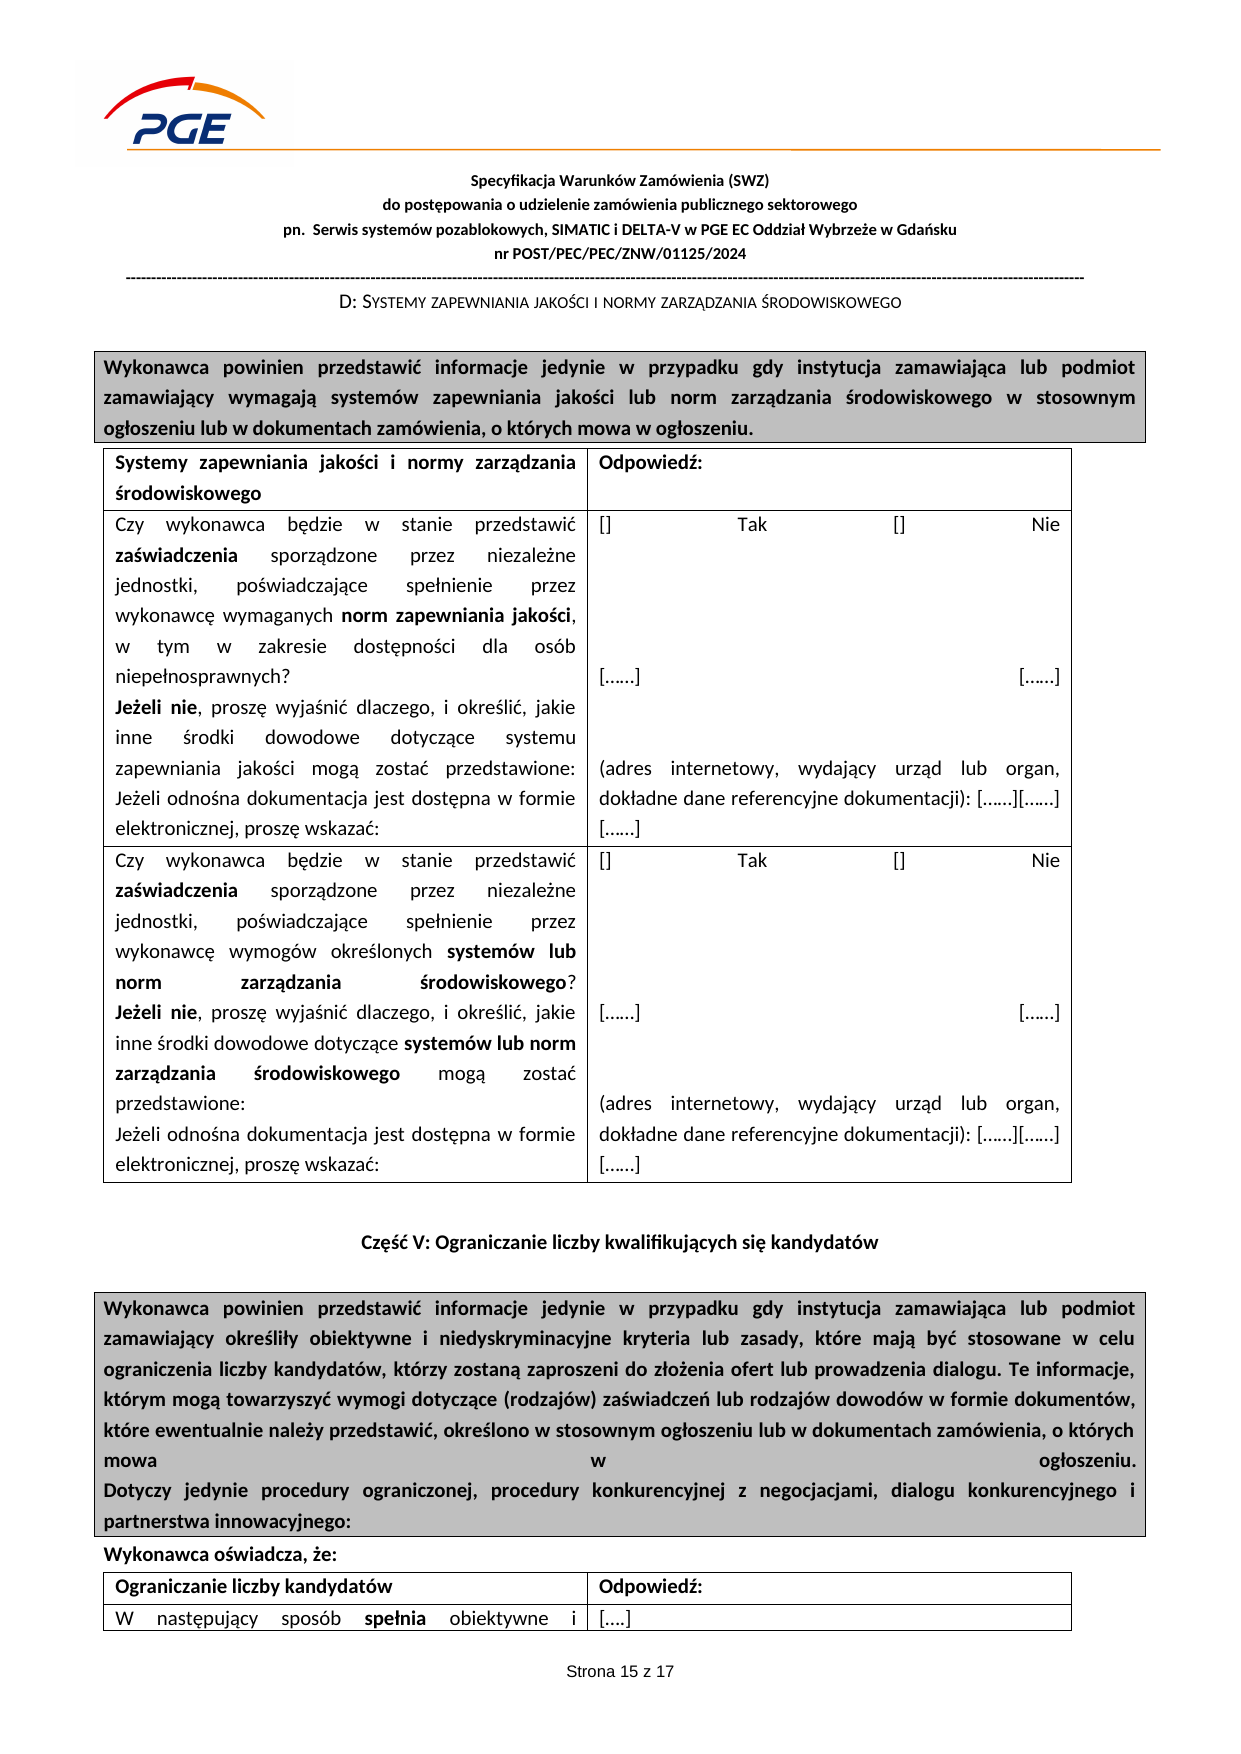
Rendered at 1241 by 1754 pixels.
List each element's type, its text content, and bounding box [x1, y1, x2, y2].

title D: Systemy zapewniania jakości i normy zarządzania środowiskowego [103, 288, 1137, 313]
table_cell [] Tak [] Nie [……] [……] (adres internetowy, wydający urząd lub organ, dokładne dane referencyjne dokumentacji): [……][……][……] [588, 847, 1071, 1182]
table_header Ograniczanie liczby kandydatów [104, 1573, 587, 1604]
table_cell Czy wykonawca będzie w stanie przedstawić zaświadczenia sporządzone przez niezależne jednostki, poświadczające spełnienie przez wykonawcę wymaganych norm zapewniania jakości, w tym w zakresie dostępności dla osób niepełnosprawnych? Jeżeli nie, proszę wyjaśnić dlaczego, i określić, jakie inne środki dowodowe dotyczące systemu zapewniania jakości mogą zostać przedstawione: Jeżeli odnośna dokumentacja jest dostępna w formie elektronicznej, proszę wskazać: [104, 511, 587, 846]
text Wykonawca powinien przedstawić informacje jedynie w przypadku gdy instytucja zamawiająca lub podmiot zamawiający wymagają systemów zapewniania jakości lub norm zarządzania środowiskowego w stosownym ogłoszeniu lub w dokumentach zamówienia, o których mowa w ogłoszeniu. [95, 352, 1145, 442]
table_cell [….] [] Tak [] Nie (adres internetowy, wydający urząd lub organ, dokładne dane referencyjne dokumentacji): [……][……][……] [588, 1605, 1071, 1630]
table_cell [] Tak [] Nie [……] [……] (adres internetowy, wydający urząd lub organ, dokładne dane referencyjne dokumentacji): [……][……][……] [588, 511, 1071, 846]
title Część V: Ograniczanie liczby kwalifikujących się kandydatów [103, 1229, 1137, 1254]
text Wykonawca powinien przedstawić informacje jedynie w przypadku gdy instytucja zamawiająca lub podmiot zamawiający określiły obiektywne i niedyskryminacyjne kryteria lub zasady, które mają być stosowane w celu ograniczenia liczby kandydatów, którzy zostaną zaproszeni do złożenia ofert lub prowadzenia dialogu. Te informacje, którym mogą towarzyszyć wymogi dotyczące (rodzajów) zaświadczeń lub rodzajów dowodów w formie dokumentów, które ewentualnie należy przedstawić, określono w stosownym ogłoszeniu lub w dokumentach zamówienia, o których mowa w ogłoszeniu. Dotyczy jedynie procedury ograniczonej, procedury konkurencyjnej z negocjacjami, dialogu konkurencyjnego i partnerstwa innowacyjnego: [95, 1293, 1145, 1536]
table_header Systemy zapewniania jakości i normy zarządzania środowiskowego [104, 449, 587, 510]
table_header Odpowiedź: [588, 1573, 1071, 1604]
text Wykonawca oświadcza, że: [103, 1542, 1137, 1567]
table_header Odpowiedź: [588, 449, 1071, 510]
picture [75, 60, 294, 167]
table_cell Czy wykonawca będzie w stanie przedstawić zaświadczenia sporządzone przez niezależne jednostki, poświadczające spełnienie przez wykonawcę wymogów określonych systemów lub norm zarządzania środowiskowego? Jeżeli nie, proszę wyjaśnić dlaczego, i określić, jakie inne środki dowodowe dotyczące systemów lub norm zarządzania środowiskowego mogą zostać przedstawione: Jeżeli odnośna dokumentacja jest dostępna w formie elektronicznej, proszę wskazać: [104, 847, 587, 1182]
